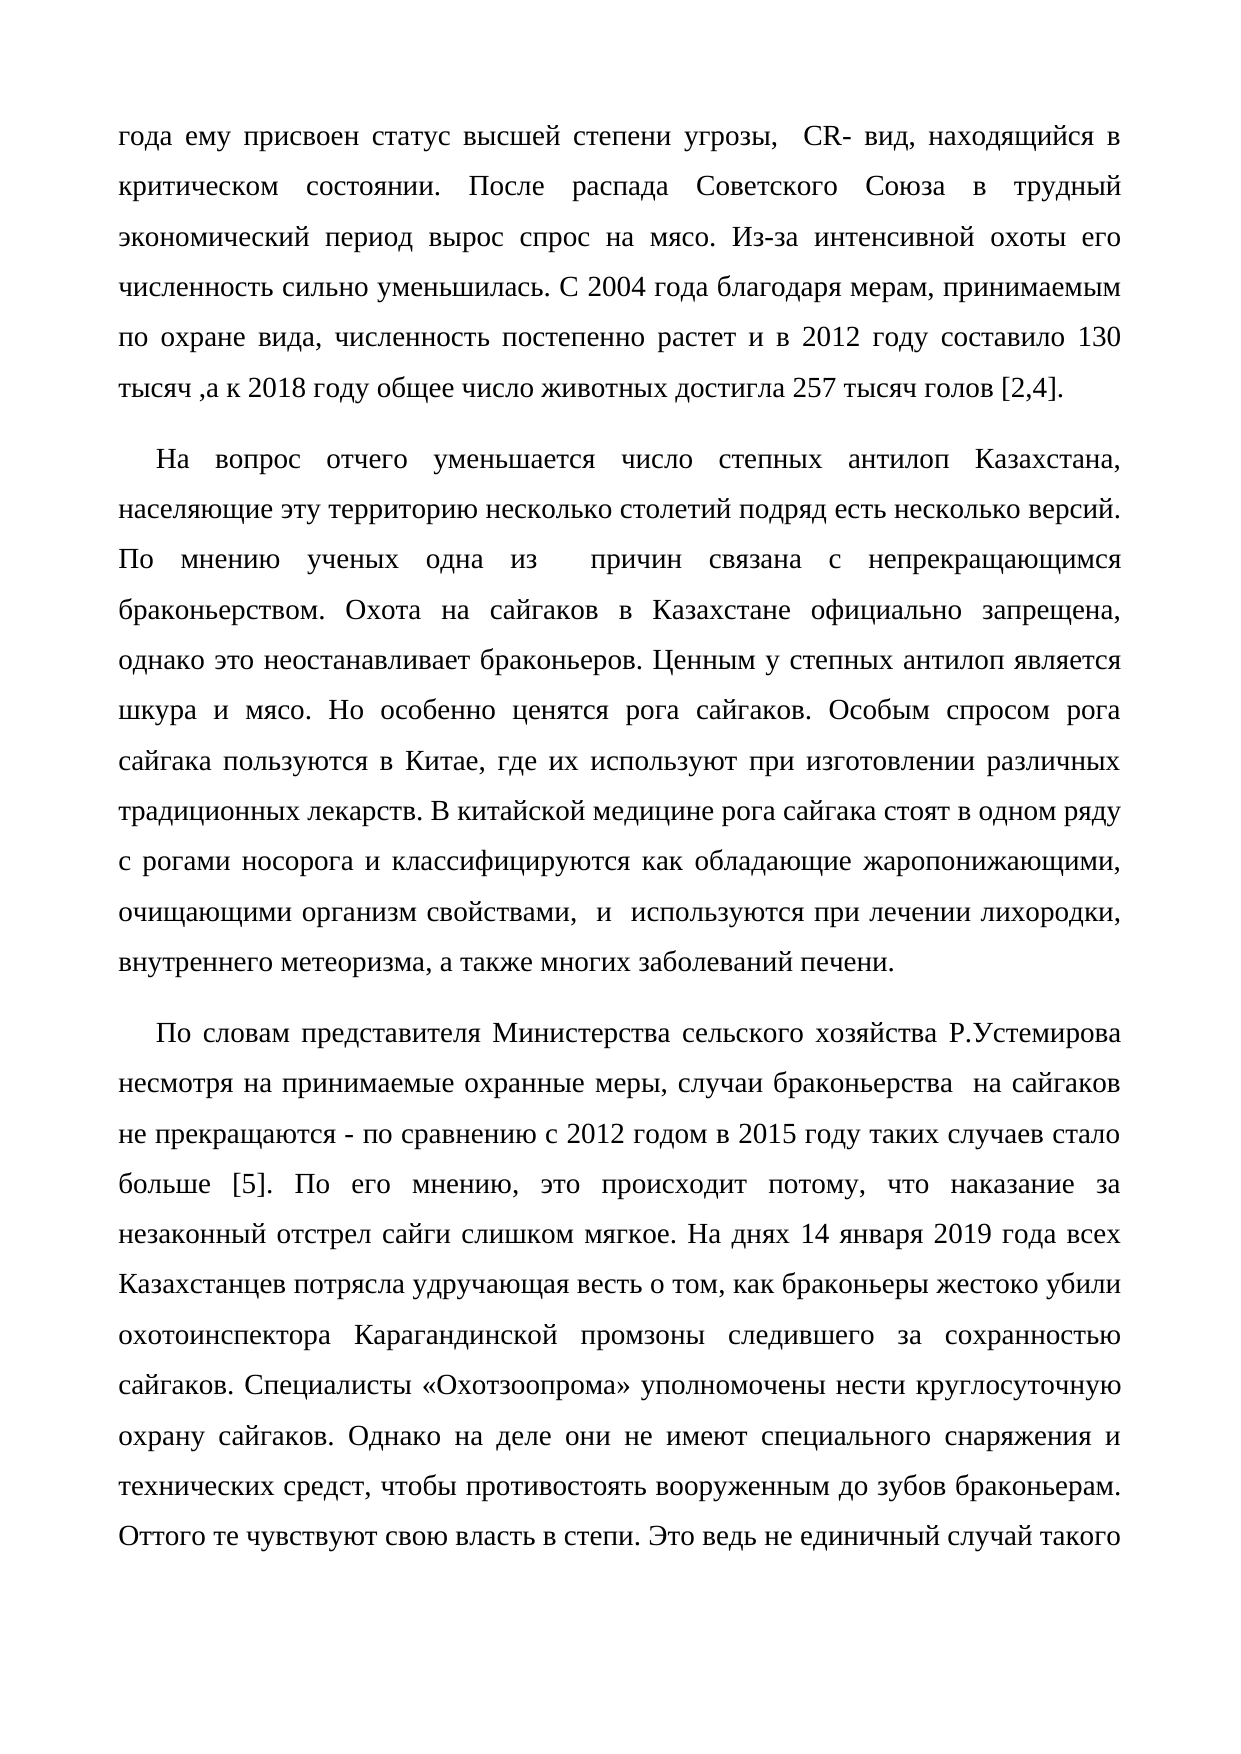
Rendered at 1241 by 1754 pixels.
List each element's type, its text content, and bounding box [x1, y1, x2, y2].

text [118, 1015, 1122, 1552]
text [118, 118, 1122, 403]
text На вопрос отчего уменьшается число степных антилоп Казахстана, населяющие эту территорию несколько столетий подряд есть несколько версий. По мнению ученых одна из причин связана с непрекращающимся браконьерством. Охота на сайгаков в Казахстане официально запрещена, однако это неостанавливает браконьеров. Ценным у степных антилоп является шкура и мясо. Но особенно ценятся рога сайгаков. Особым спросом рога сайгака пользуются в Китае, где их используют при изготовлении различных традиционных лекарств. В китайской медицине рога сайгака стоят в одном ряду с рогами носорога и классифицируются как обладающие жаропонижающими, очищающими организм свойствами, и используются при лечении лихородки, внутреннего метеоризма, а также многих заболеваний печени. [118, 441, 1122, 977]
